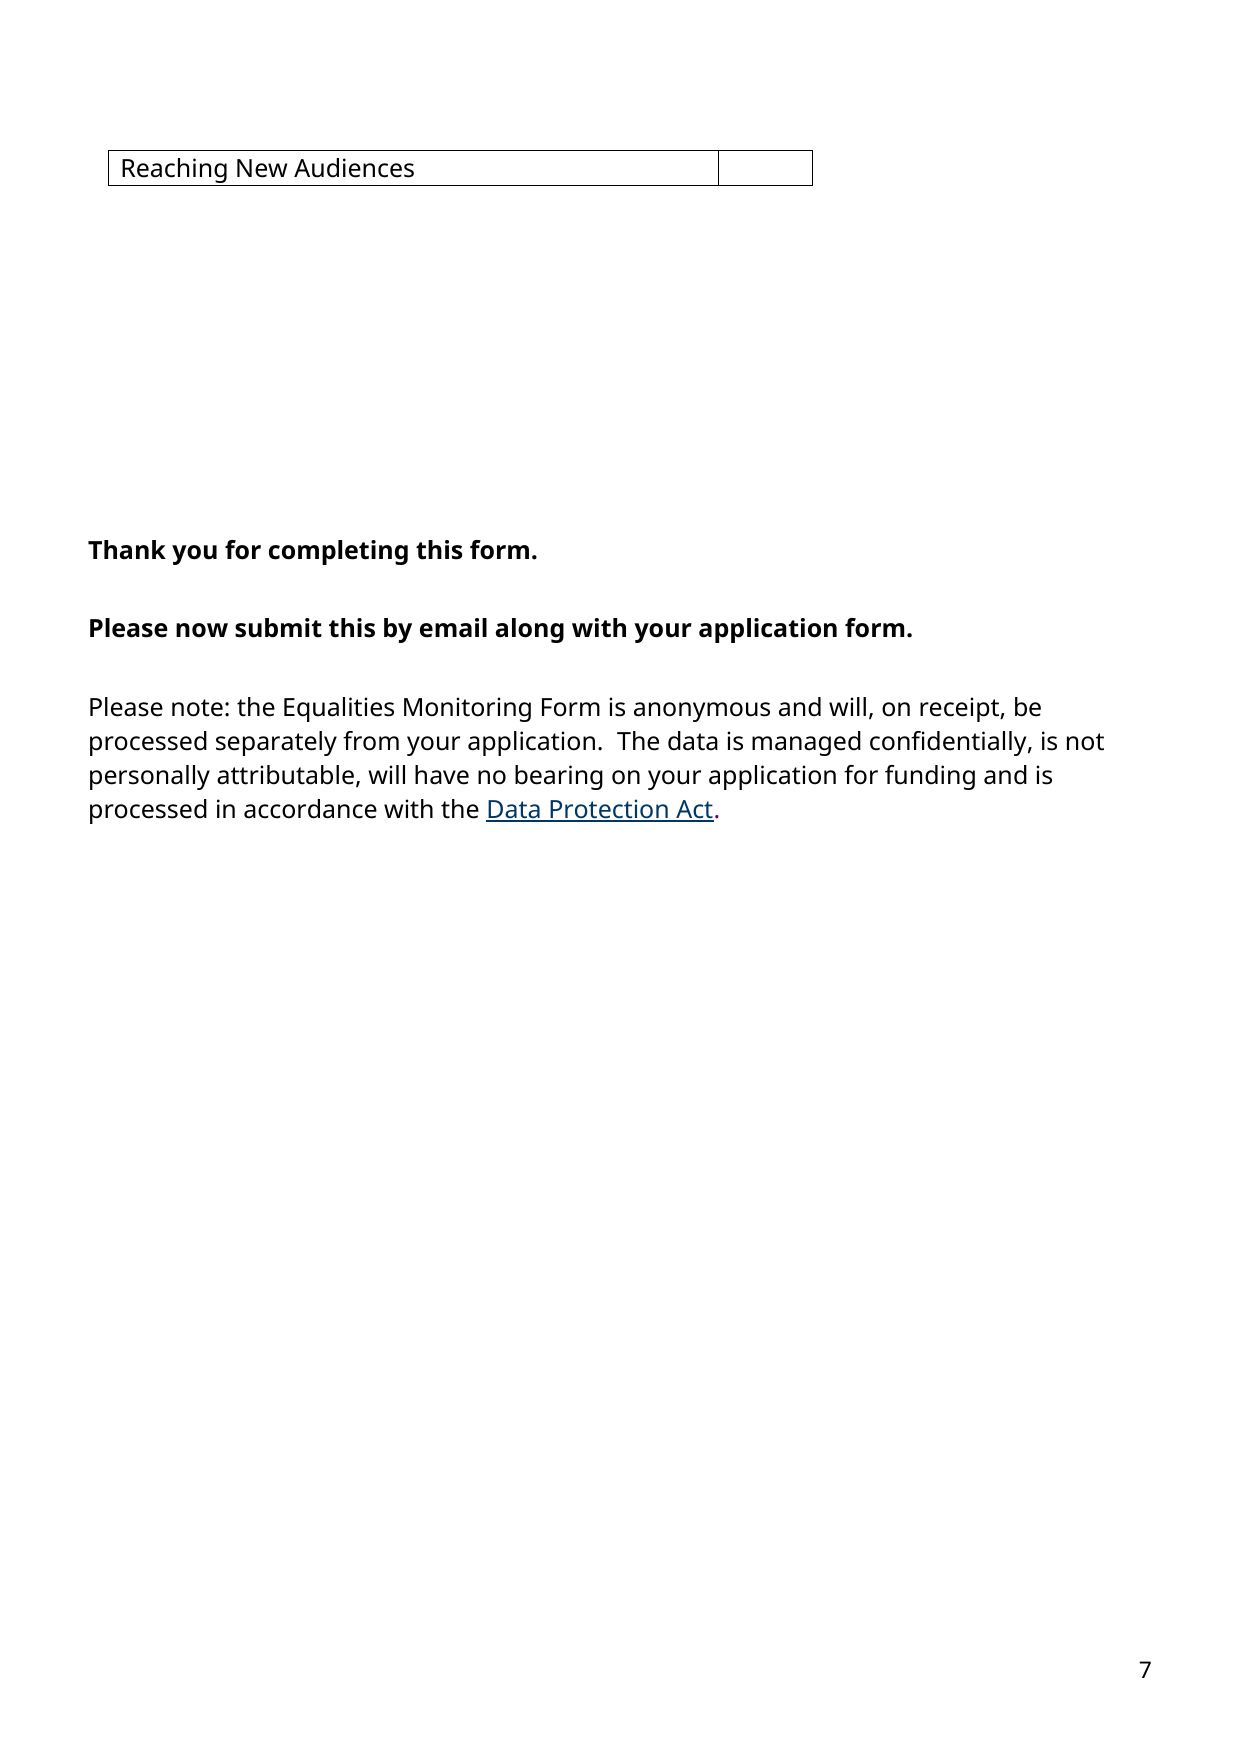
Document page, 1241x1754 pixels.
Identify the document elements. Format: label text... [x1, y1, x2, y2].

text Please now submit this by email along with your application form. [88, 611, 1152, 645]
table_cell [719, 151, 812, 185]
text Thank you for completing this form. [88, 533, 1152, 567]
table_cell Reaching New Audiences [109, 151, 718, 185]
text Please note: the Equalities Monitoring Form is anonymous and will, on receipt, be processed separately from your application. The data is managed confidentially, is not personally attributable, will have no bearing on your application for funding and is processed in accordance with the Data Protection Act. [88, 689, 1152, 826]
